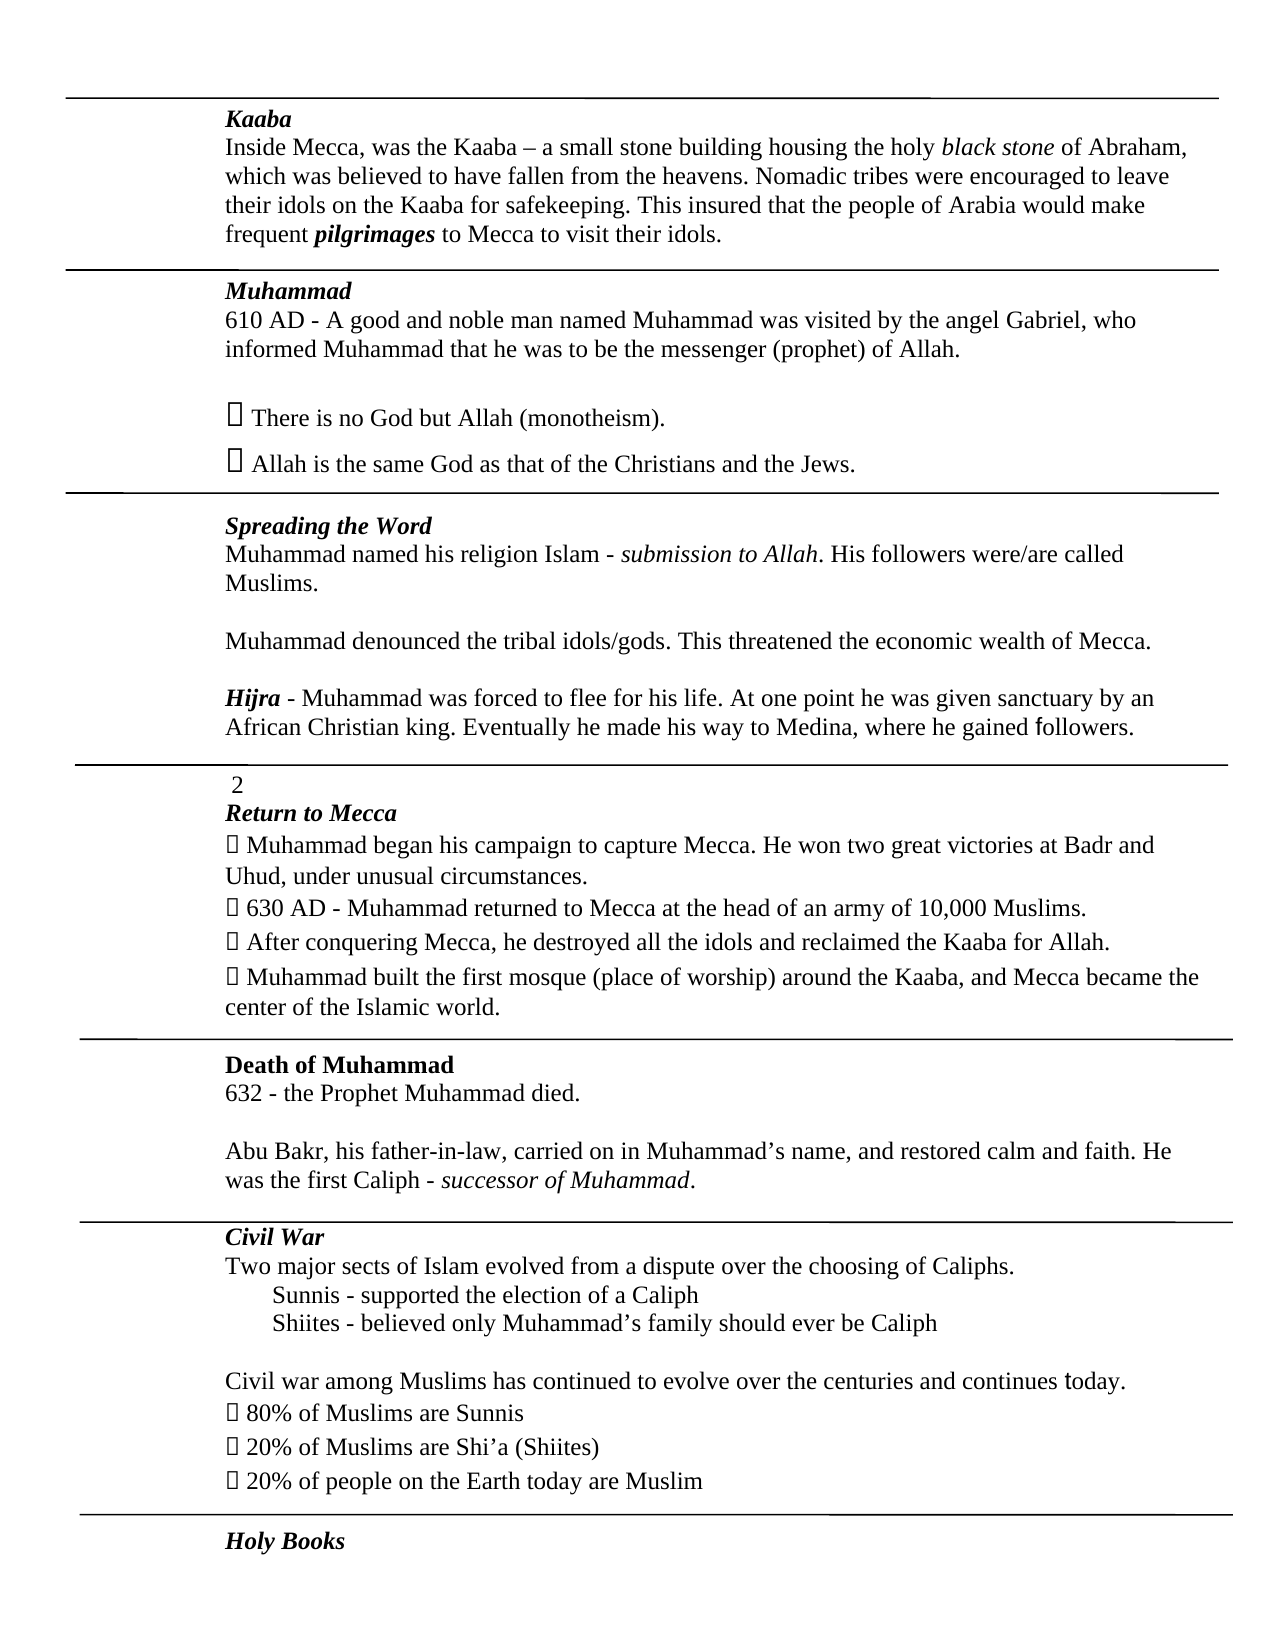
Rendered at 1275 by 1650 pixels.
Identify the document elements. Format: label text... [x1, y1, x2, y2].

text Holy Books [225, 1526, 1200, 1554]
text Spreading the Word [225, 511, 1200, 539]
text Muhammad denounced the tribal idols/gods. This threatened the economic wealth of Mecca. [225, 626, 1200, 654]
text Sunnis - supported the election of a Caliph [272, 1280, 1200, 1308]
text Muhammad named his religion Islam - submission to Allah. His followers were/are called Muslims. [225, 539, 1200, 597]
text Hijra - Muhammad was forced to flee for his life. At one point he was given sanctuary by an African Christian king. Eventually he made his way to Medina, where he gained followers. [225, 683, 1200, 741]
text 2 [225, 770, 1200, 798]
text Return to Mecca [225, 798, 1200, 827]
text Death of Muhammad [225, 1050, 1200, 1078]
text  80% of Muslims are Sunnis [225, 1395, 1200, 1429]
text 610 AD - A good and noble man named Muhammad was visited by the angel Gabriel, who informed Muhammad that he was to be the messenger (prophet) of Allah. [225, 305, 1200, 362]
text  There is no God but Allah (monotheism). [225, 391, 1200, 437]
text Civil war among Muslims has continued to evolve over the centuries and continues today. [225, 1366, 1200, 1395]
text  Muhammad began his campaign to capture Mecca. He won two great victories at Badr and Uhud, under unusual circumstances. [225, 827, 1200, 890]
text 632 - the Prophet Muhammad died. [225, 1078, 1200, 1107]
text  20% of Muslims are Shi’a (Shiites) [225, 1429, 1200, 1463]
text Two major sects of Islam evolved from a dispute over the choosing of Caliphs. [225, 1251, 1200, 1280]
text  630 AD - Muhammad returned to Mecca at the head of an army of 10,000 Muslims. [225, 890, 1200, 924]
text  After conquering Mecca, he destroyed all the idols and reclaimed the Kaaba for Allah. [225, 924, 1200, 958]
text Civil War [225, 1223, 1200, 1251]
text Muhammad [225, 276, 1200, 305]
text  20% of people on the Earth today are Muslim [225, 1463, 1200, 1497]
text Shiites - believed only Muhammad’s family should ever be Caliph [272, 1308, 1200, 1337]
text Inside Mecca, was the Kaaba – a small stone building housing the holy black stone of Abraham, which was believed to have fallen from the heavens. Nomadic tribes were encouraged to leave their idols on the Kaaba for safekeeping. This insured that the people of Arabia would make frequent pilgrimages to Mecca to visit their idols. [225, 132, 1200, 247]
text  Muhammad built the first mosque (place of worship) around the Kaaba, and Mecca became the center of the Islamic world. [225, 958, 1200, 1021]
text Abu Bakr, his father-in-law, carried on in Muhammad’s name, and restored calm and faith. He was the first Caliph - successor of Muhammad. [225, 1136, 1200, 1193]
text  Allah is the same God as that of the Christians and the Jews. [225, 437, 1200, 482]
text Kaaba [225, 104, 1200, 132]
